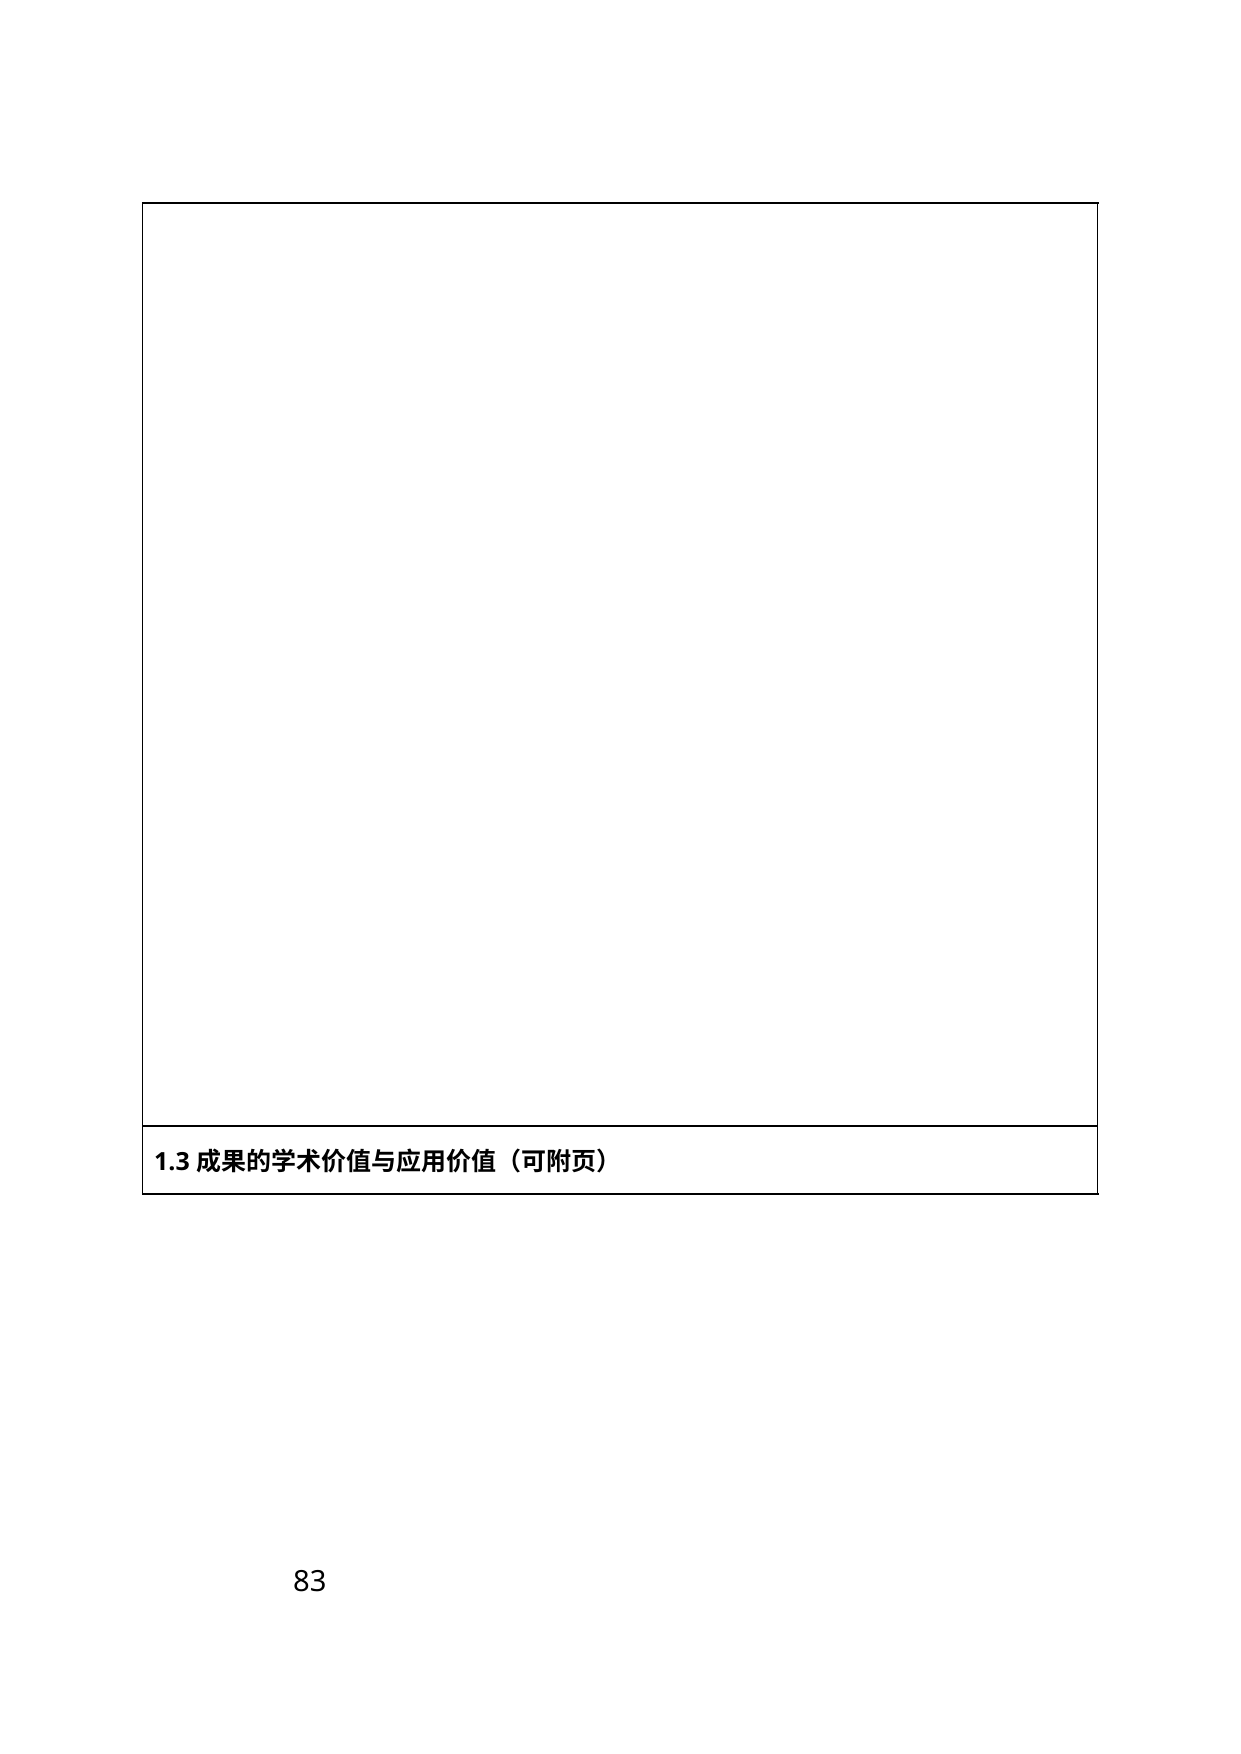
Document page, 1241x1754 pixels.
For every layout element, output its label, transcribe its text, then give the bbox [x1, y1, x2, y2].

table_cell 1.3 成果的学术价值与应用价值（可附页） [143, 1127, 1097, 1193]
table_cell [143, 204, 1097, 1125]
